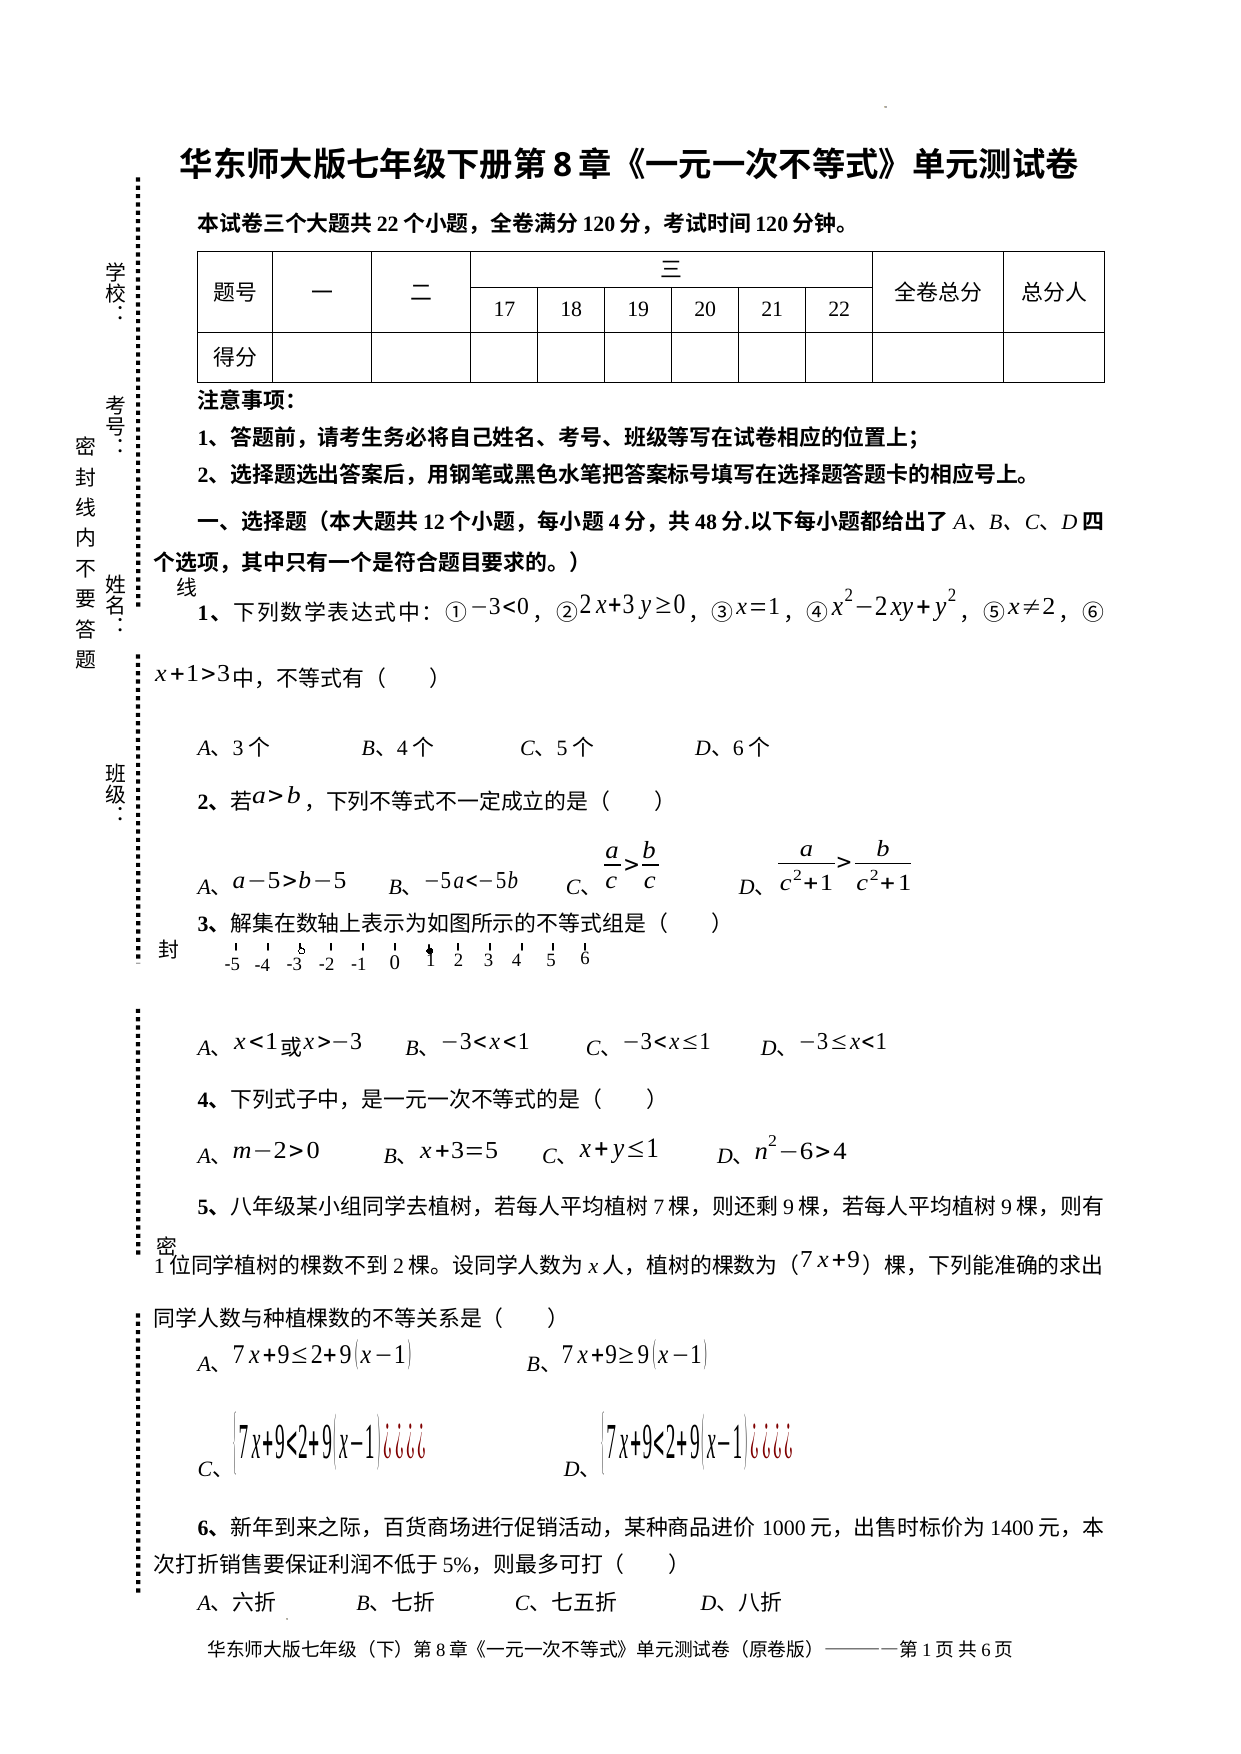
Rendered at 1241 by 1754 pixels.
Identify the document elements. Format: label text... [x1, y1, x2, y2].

text 注意事项： [153, 383, 1104, 415]
table_cell [672, 333, 738, 382]
table_cell 19 [605, 288, 671, 332]
table_cell [739, 333, 805, 382]
text A、 B、 [153, 1338, 1104, 1403]
text A、 B、 C、 D、 [153, 836, 1104, 901]
table_header 二 [372, 252, 470, 332]
text 6、新年到来之际，百货商场进行促销活动，某种商品进价1000元，出售时标价为1400元，本次打折销售要保证利润不低于5%，则最多可打（ ） [153, 1509, 1104, 1579]
table_cell [273, 333, 371, 382]
text A、3个 B、4个 C、5个 D、6个 [153, 729, 1104, 762]
table_header 全卷总分 [873, 252, 1003, 332]
table_header 三 [471, 252, 872, 287]
text 本试卷三个大题共22个小题，全卷满分120分，考试时间120分钟。 [153, 205, 1104, 238]
text 1、下列数学表达式中：①，②，③，④，⑤，⑥中，不等式有（ ） [153, 585, 1104, 725]
table_cell 得分 [198, 333, 272, 382]
text 一、选择题（本大题共12个小题，每小题4分，共48分.以下每小题都给出了A、B、C、D四个选项，其中只有一个是符合题目要求的。） [153, 504, 1104, 577]
table_cell [873, 333, 1003, 382]
table_cell [605, 333, 671, 382]
text 华东师大版七年级下册第8章《一元一次不等式》单元测试卷 [153, 129, 1104, 194]
text 3、解集在数轴上表示为如图所示的不等式组是（ ） [153, 906, 1104, 938]
table_cell 18 [538, 288, 604, 332]
table_cell 22 [806, 288, 872, 332]
text 4、下列式子中，是一元一次不等式的是（ ） [153, 1082, 1104, 1114]
table_header 题号 [198, 252, 272, 332]
text 5、八年级某小组同学去植树，若每人平均植树7棵，则还剩9棵，若每人平均植树9棵，则有1位同学植树的棵数不到2棵。设同学人数为x人，植树的棵数为（）棵，下列能准确的求出同学人数与种植棵数的不等关系是（ ） [153, 1188, 1104, 1333]
table_cell 20 [672, 288, 738, 332]
text 2、选择题选出答案后，用钢笔或黑色水笔把答案标号填写在选择题答题卡的相应号上。 [153, 457, 1104, 489]
table_cell [806, 333, 872, 382]
text 1、答题前，请考生务必将自己姓名、考号、班级等写在试卷相应的位置上； [153, 420, 1104, 452]
table_cell [372, 333, 470, 382]
text C、 D、 [153, 1407, 1104, 1505]
text A、 B、 C、 D、 [153, 1119, 1104, 1184]
table_cell [471, 333, 537, 382]
table_cell 21 [739, 288, 805, 332]
table_cell 17 [471, 288, 537, 332]
table_cell [538, 333, 604, 382]
table_header 一 [273, 252, 371, 332]
table_header 总分人 [1004, 252, 1104, 332]
text 2、若，下列不等式不一定成立的是（ ） [153, 767, 1104, 832]
text A、六折 B、七折 C、七五折 D、八折 [153, 1584, 1104, 1617]
text A、或 B、 C、 D、 [153, 1012, 1104, 1077]
table_cell [1004, 333, 1104, 382]
